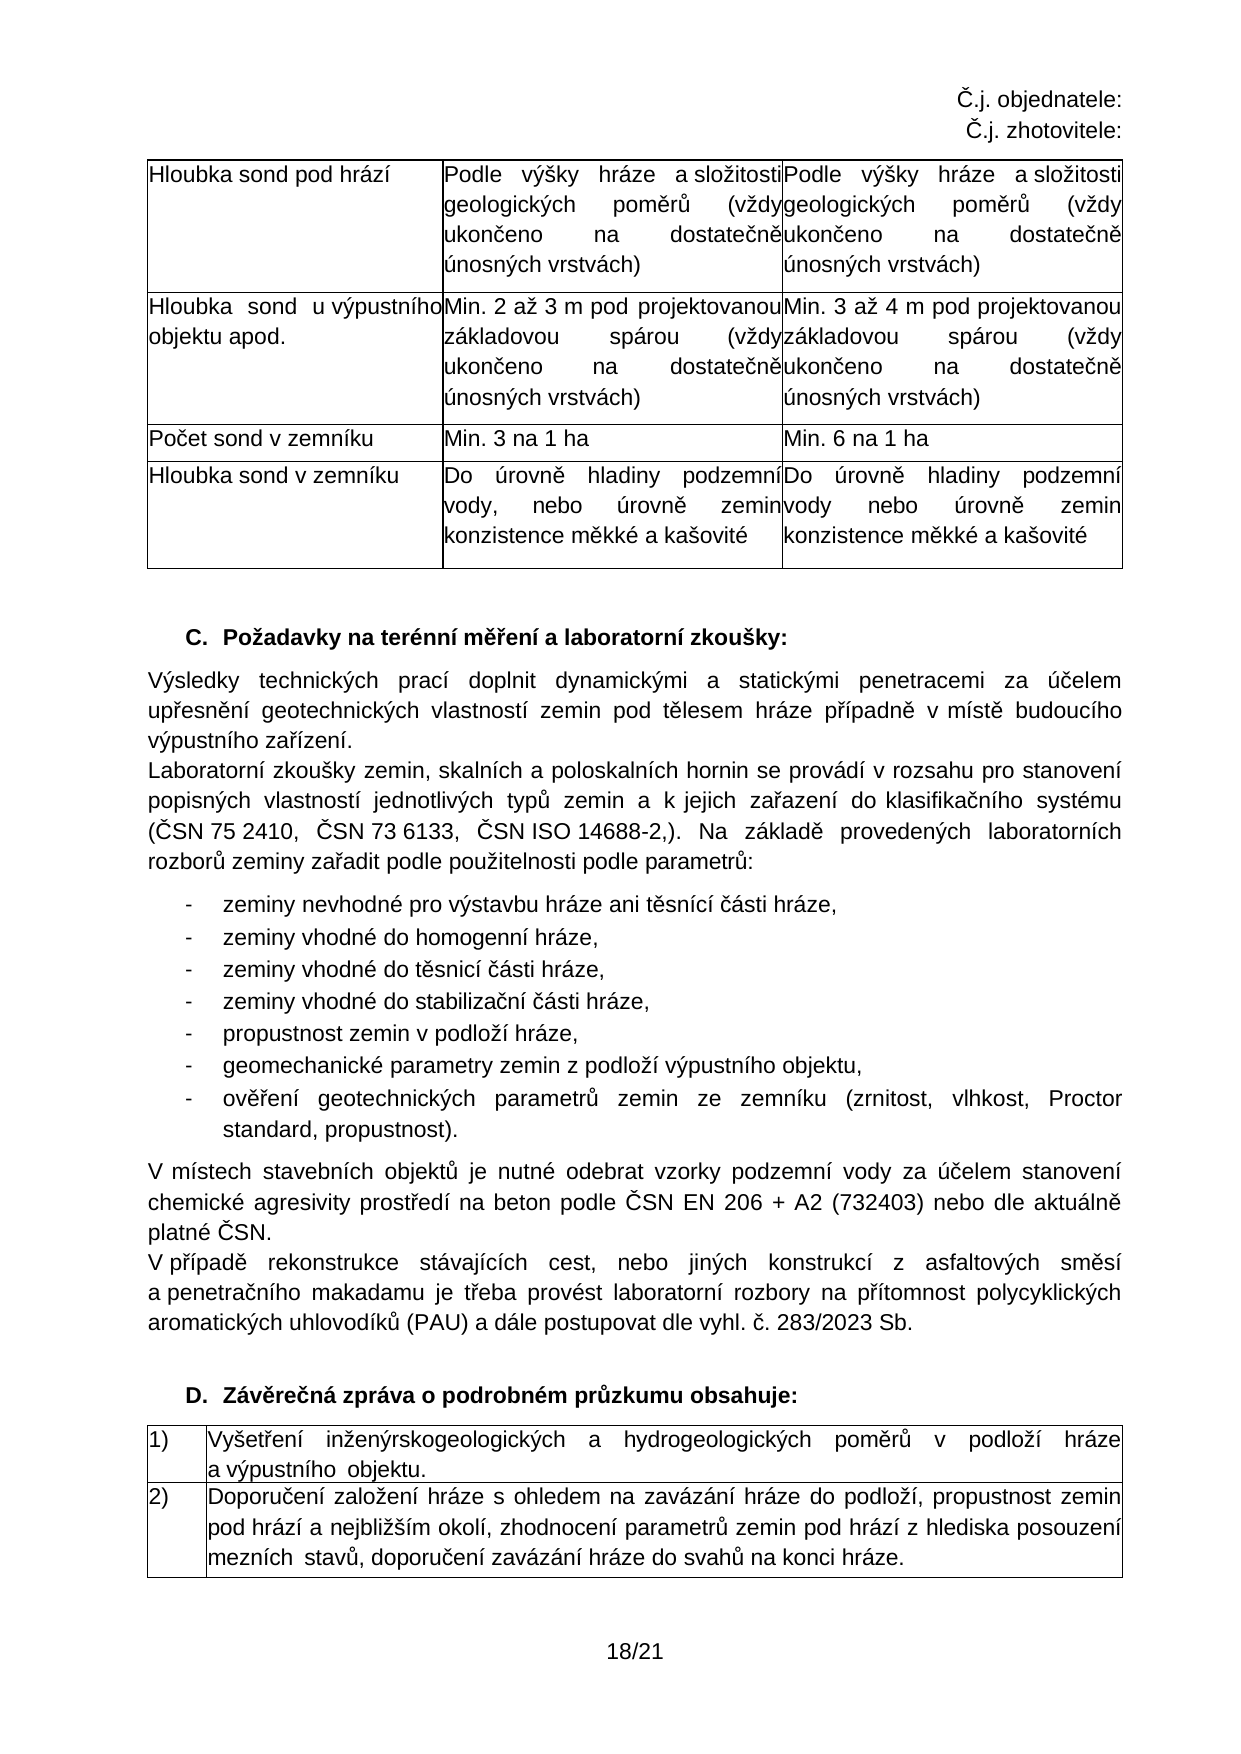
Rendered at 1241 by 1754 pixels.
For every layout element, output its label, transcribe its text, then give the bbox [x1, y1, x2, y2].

list Závěrečná zpráva o podrobném průzkumu obsahuje: [185, 1382, 1122, 1409]
table_cell Do úrovně hladiny podzemní vody nebo úrovně zemin konzistence měkké a kašovité [783, 462, 1122, 567]
table_cell Min. 6 na 1 ha [783, 425, 1122, 461]
table_cell 2) [148, 1483, 206, 1577]
table_cell Hloubka sond u výpustního objektu apod. [148, 293, 442, 424]
table_cell Podle výšky hráze a složitosti geologických poměrů (vždy ukončeno na dostatečně únosných vrstvách) [783, 161, 1122, 292]
list geomechanické parametry zemin z podloží výpustního objektu, [185, 1052, 1122, 1079]
table_cell Do úrovně hladiny podzemní vody, nebo úrovně zemin konzistence měkké a kašovité [444, 462, 782, 567]
table_cell Min. 2 až 3 m pod projektovanou základovou spárou (vždy ukončeno na dostatečně únosných vrstvách) [444, 293, 782, 424]
list zeminy vhodné do těsnicí části hráze, [185, 955, 1122, 983]
table_cell Počet sond v zemníku [148, 425, 442, 461]
text Laboratorní zkoušky zemin, skalních a poloskalních hornin se provádí v rozsahu pro stanovení popisných vlastností jednotlivých typů zemin a k jejich zařazení do klasifikačního systému (ČSN 75 2410, ČSN 73 6133, ČSN ISO 14688-2,). Na základě provedených laboratorních rozborů zeminy zařadit podle použitelnosti podle parametrů: [148, 757, 1122, 874]
table_cell Doporučení založení hráze s ohledem na zavázání hráze do podloží, propustnost zemin pod hrází a nejbližším okolí, zhodnocení parametrů zemin pod hrází z hlediska posouzení mezních stavů, doporučení zavázání hráze do svahů na konci hráze. [207, 1483, 1122, 1577]
list zeminy vhodné do stabilizační části hráze, [185, 987, 1122, 1015]
list zeminy vhodné do homogenní hráze, [185, 923, 1122, 951]
table_cell Podle výšky hráze a složitosti geologických poměrů (vždy ukončeno na dostatečně únosných vrstvách) [444, 161, 782, 292]
table_cell Hloubka sond v zemníku [148, 462, 442, 567]
text V místech stavebních objektů je nutné odebrat vzorky podzemní vody za účelem stanovení chemické agresivity prostředí na beton podle ČSN EN 206 + A2 (732403) nebo dle aktuálně platné ČSN. [148, 1158, 1122, 1245]
table_cell Hloubka sond pod hrází [148, 161, 442, 292]
table_header Vyšetření inženýrskogeologických a hydrogeologických poměrů v podloží hráze a výpustního objektu. [207, 1426, 1122, 1482]
list zeminy nevhodné pro výstavbu hráze ani těsnící části hráze, [185, 891, 1122, 919]
text Výsledky technických prací doplnit dynamickými a statickými penetracemi za účelem upřesnění geotechnických vlastností zemin pod tělesem hráze případně v místě budoucího výpustního zařízení. [148, 667, 1122, 753]
list propustnost zemin v podloží hráze, [185, 1019, 1122, 1047]
table_header 1) [148, 1426, 206, 1482]
table_cell Min. 3 na 1 ha [444, 425, 782, 461]
table_cell Min. 3 až 4 m pod projektovanou základovou spárou (vždy ukončeno na dostatečně únosných vrstvách) [783, 293, 1122, 424]
list Požadavky na terénní měření a laboratorní zkoušky: [185, 624, 1122, 650]
text V případě rekonstrukce stávajících cest, nebo jiných konstrukcí z asfaltových směsí a penetračního makadamu je třeba provést laboratorní rozbory na přítomnost polycyklických aromatických uhlovodíků (PAU) a dále postupovat dle vyhl. č. 283/2023 Sb. [148, 1249, 1122, 1336]
list ověření geotechnických parametrů zemin ze zemníku (zrnitost, vlhkost, Proctor standard, propustnost). [185, 1084, 1122, 1142]
